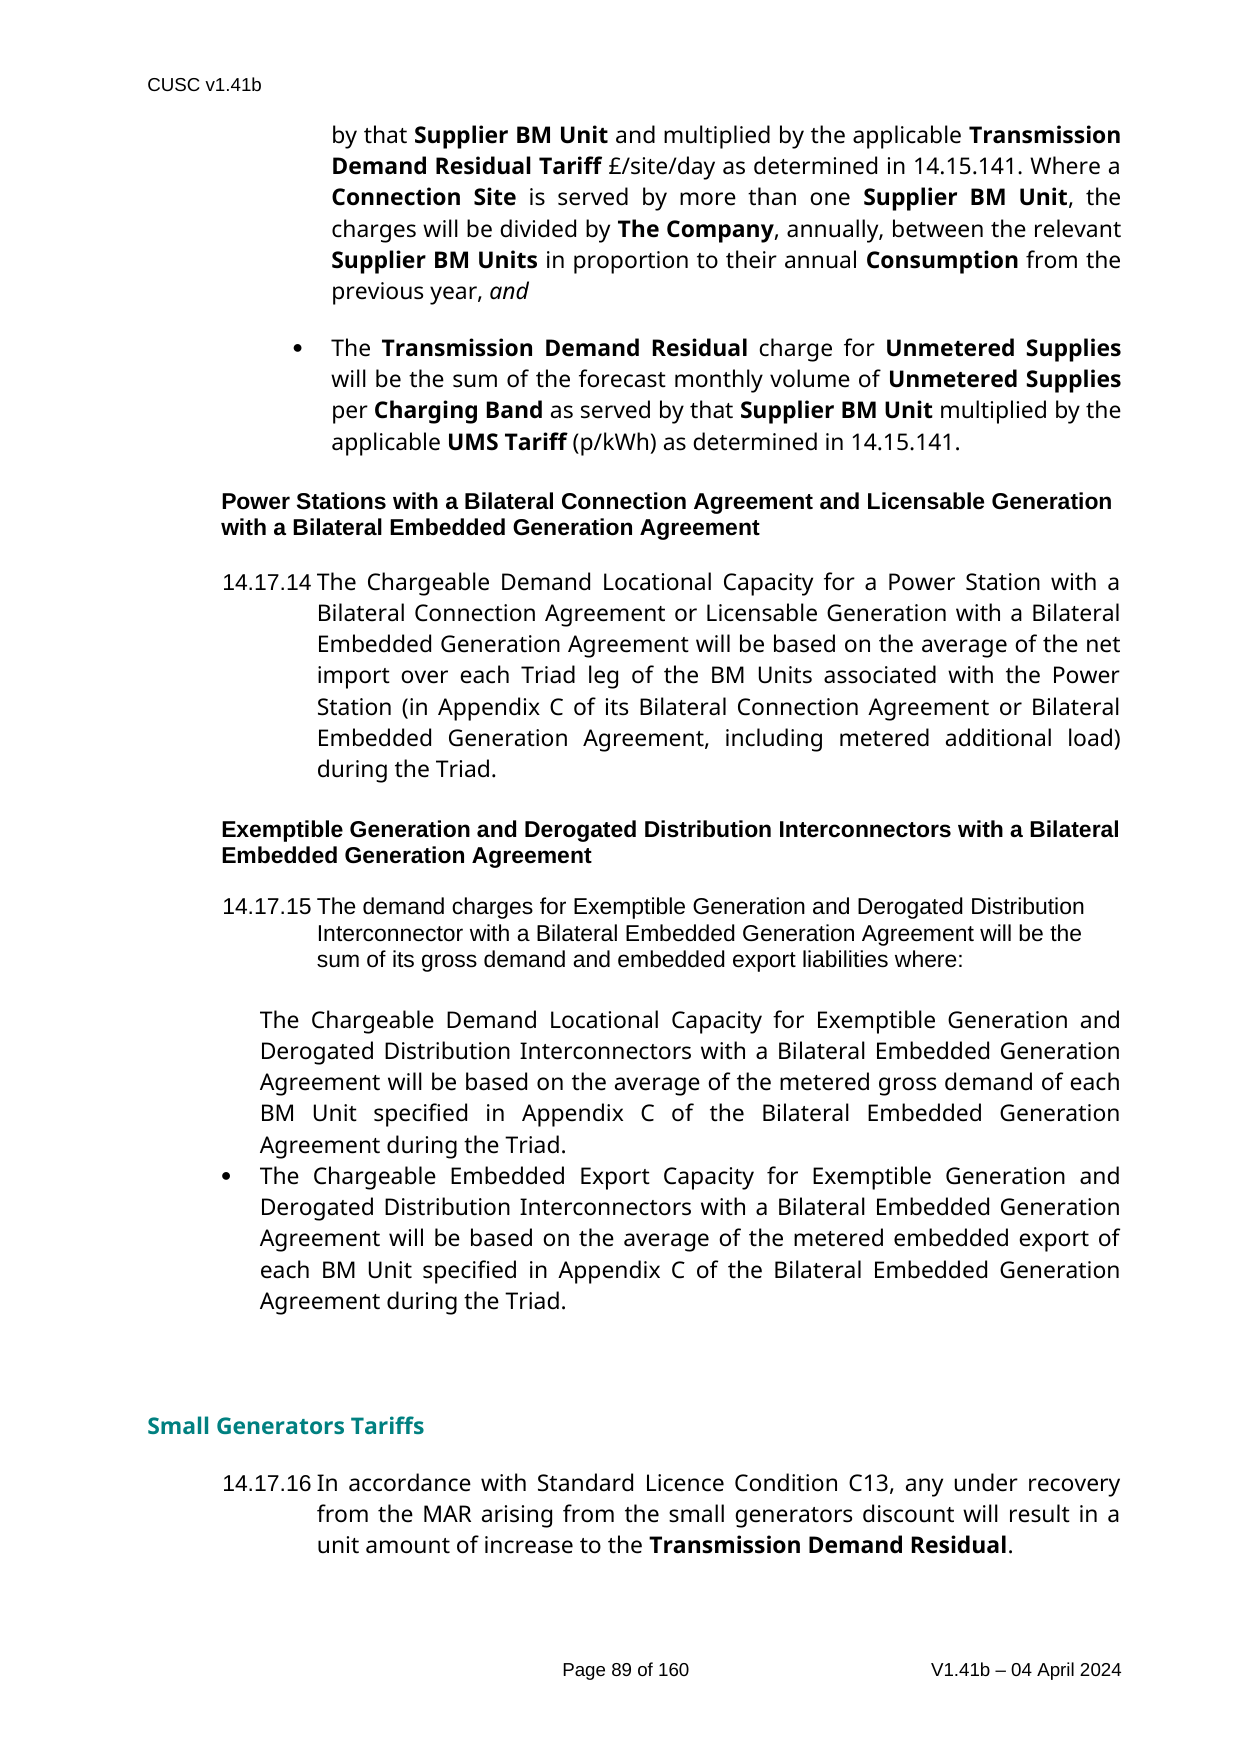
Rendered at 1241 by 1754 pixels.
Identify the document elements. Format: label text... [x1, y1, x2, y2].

list In accordance with Standard Licence Condition C13, any under recovery from the MAR arising from the small generators discount will result in a unit amount of increase to the Transmission Demand Residual. [222, 1467, 1121, 1560]
subtitle Power Stations with a Bilateral Connection Agreement and Licensable Generation with a Bilateral Embedded Generation Agreement [221, 488, 1121, 541]
subtitle Exemptible Generation and Derogated Distribution Interconnectors with a Bilateral Embedded Generation Agreement [221, 816, 1121, 868]
list The Chargeable Embedded Export Capacity for Exemptible Generation and Derogated Distribution Interconnectors with a Bilateral Embedded Generation Agreement will be based on the average of the metered embedded export of each BM Unit specified in Appendix C of the Bilateral Embedded Generation Agreement during the Triad. [222, 1160, 1121, 1316]
list The Chargeable Demand Locational Capacity for a Power Station with a Bilateral Connection Agreement or Licensable Generation with a Bilateral Embedded Generation Agreement will be based on the average of the net import over each Triad leg of the BM Units associated with the Power Station (in Appendix C of its Bilateral Connection Agreement or Bilateral Embedded Generation Agreement, including metered additional load) during the Triad. [222, 566, 1121, 784]
text The Chargeable Demand Locational Capacity for Exemptible Generation and Derogated Distribution Interconnectors with a Bilateral Embedded Generation Agreement will be based on the average of the metered gross demand of each BM Unit specified in Appendix C of the Bilateral Embedded Generation Agreement during the Triad. [259, 1004, 1121, 1160]
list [294, 119, 1121, 306]
subtitle Small Generators Tariffs [147, 1410, 1121, 1441]
list The Transmission Demand Residual charge for Unmetered Supplies will be the sum of the forecast monthly volume of Unmetered Supplies per Charging Band as served by that Supplier BM Unit multiplied by the applicable UMS Tariff (p/kWh) as determined in 14.15.141. [294, 332, 1121, 457]
list The demand charges for Exemptible Generation and Derogated Distribution Interconnector with a Bilateral Embedded Generation Agreement will be the sum of its gross demand and embedded export liabilities where: [222, 893, 1121, 972]
